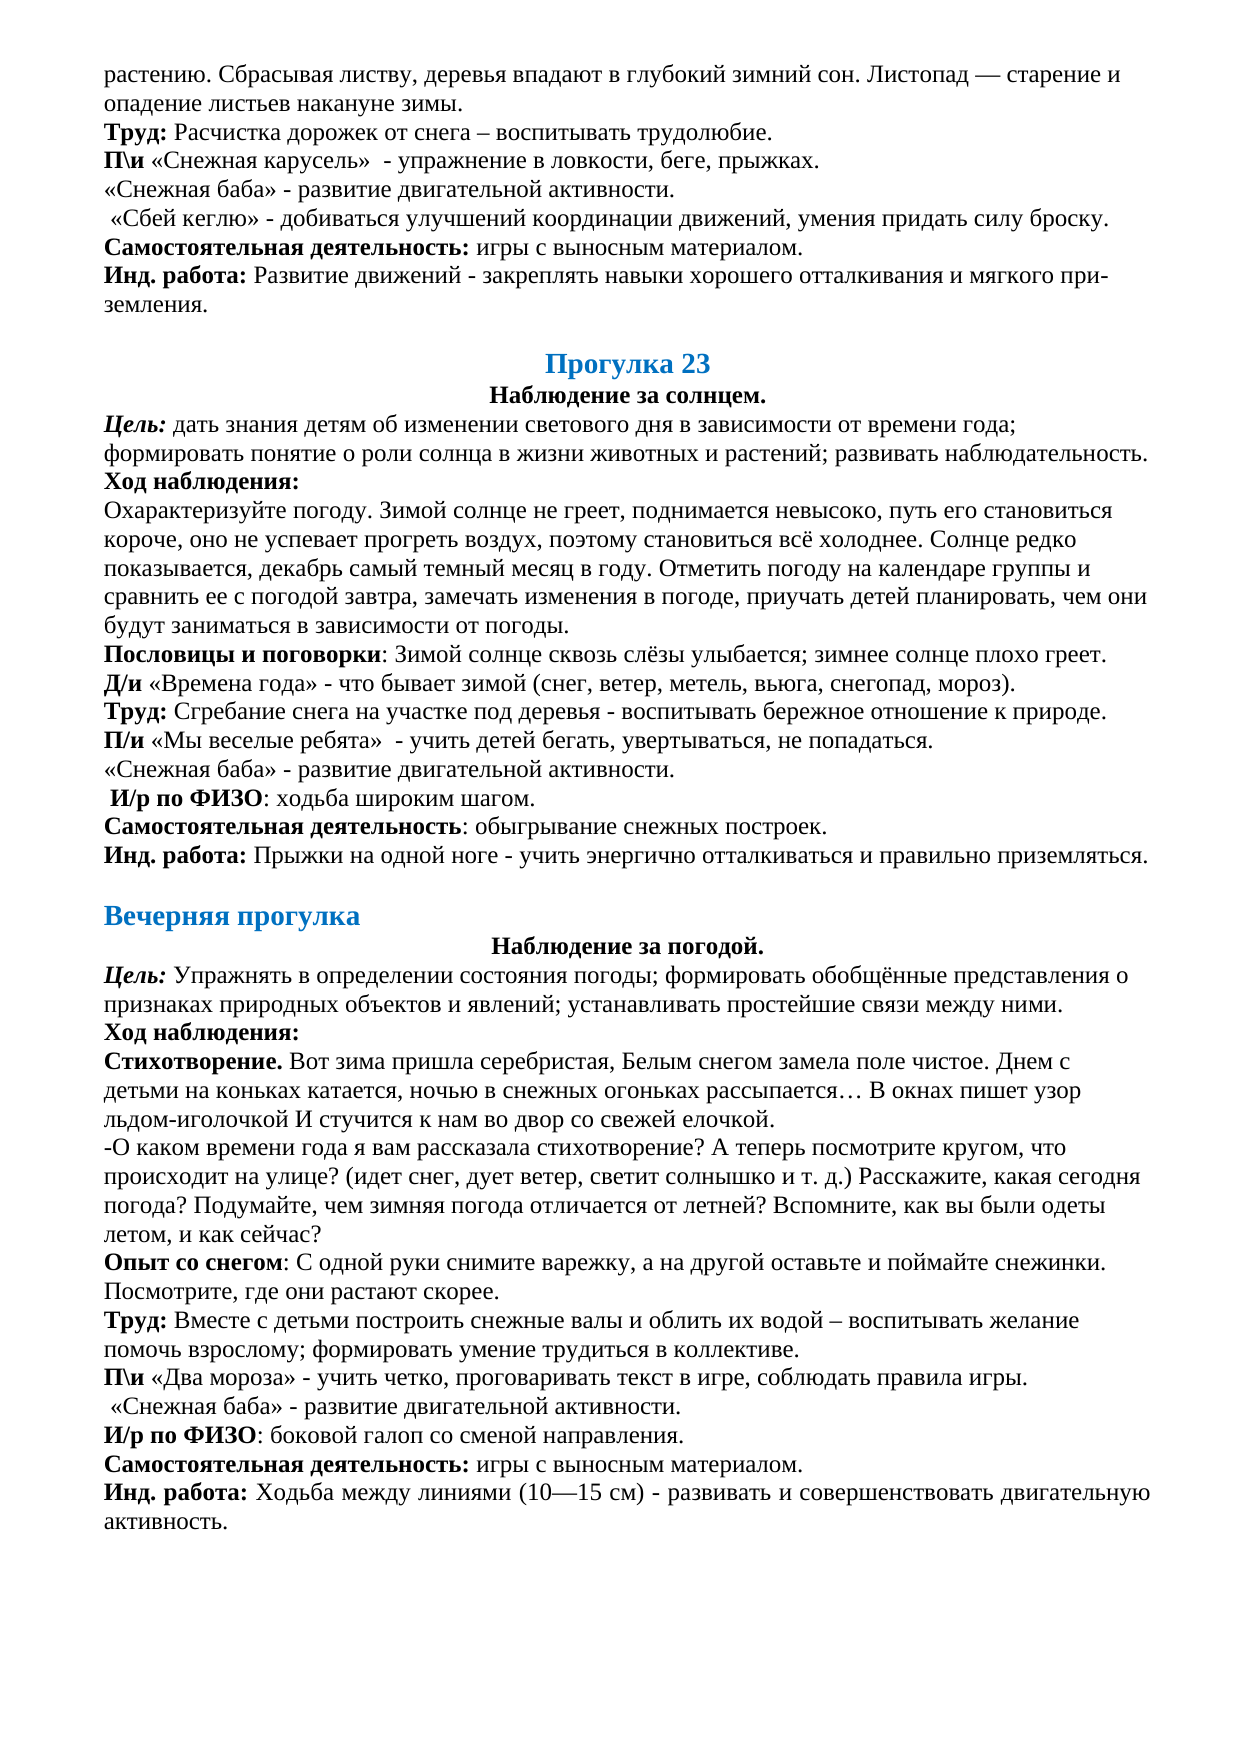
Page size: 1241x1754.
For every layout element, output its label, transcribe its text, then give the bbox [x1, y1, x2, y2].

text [103, 59, 1152, 117]
text И/р по ФИЗО: боковой галоп со сменой направления. [103, 1420, 1152, 1449]
text Д/и «Времена года» - что бывает зимой (снег, ветер, метель, вьюга, снегопад, мороз). [103, 668, 1152, 696]
text Наблюдение за погодой. [103, 931, 1152, 960]
text Стихотворение. Вот зима пришла серебристая, Белым снегом замела поле чистое. Днем с детьми на коньках катается, ночью в снежных огоньках рассыпается… В окнах пишет узор льдом-иголочкой И стучится к нам во двор со свежей елочкой. [103, 1046, 1152, 1132]
text Самостоятельная деятельность: обыгрывание снежных построек. [103, 811, 1152, 840]
text Труд: Сгребание снега на участке под деревья - воспитывать бережное отношение к природе. [103, 696, 1152, 725]
text Труд: Вместе с детьми построить снежные валы и облить их водой – воспитывать желание помочь взрослому; формировать умение трудиться в коллективе. [103, 1305, 1152, 1362]
text И/р по ФИЗО: ходьба широким шагом. [103, 783, 1152, 811]
text -О каком времени года я вам рассказала стихотворение? А теперь посмотрите кругом, что происходит на улице? (идет снег, дует ветер, светит солнышко и т. д.) Расскажите, какая сегодня погода? Подумайте, чем зимняя погода отличается от летней? Вспомните, как вы были одеты летом, и как сейчас? [103, 1132, 1152, 1247]
text Самостоятельная деятельность: игры с выносным материалом. [103, 1449, 1152, 1477]
text Инд. работа: Развитие движений - закреплять навыки хорошего отталкивания и мягкого приземления. [103, 260, 1152, 318]
text Ход наблюдения: [103, 466, 1152, 495]
text Наблюдение за солнцем. [103, 380, 1152, 409]
text Инд. работа: Прыжки на одной ноге - учить энергично отталкиваться и правильно приземляться. [103, 840, 1152, 869]
text Цель: дать знания детям об изменении светового дня в зависимости от времени года; формировать понятие о роли солнца в жизни животных и растений; развивать наблюдательность. [103, 409, 1152, 466]
text П\и «Снежная карусель» - упражнение в ловкости, беге, прыжках. [103, 145, 1152, 174]
text «Снежная баба» - развитие двигательной активности. [103, 174, 1152, 203]
text Инд. работа: Ходьба между линиями (10—15 см) - развивать и совершенствовать двигательную активность. [103, 1477, 1152, 1535]
text П\и «Два мороза» - учить четко, проговаривать текст в игре, соблюдать правила игры. [103, 1362, 1152, 1391]
text Ход наблюдения: [103, 1017, 1152, 1046]
text П/и «Мы веселые ребята» - учить детей бегать, увертываться, не попадаться. [103, 725, 1152, 754]
text «Сбей кеглю» - добиваться улучшений координации движений, умения придать силу броску. [103, 203, 1152, 232]
text Охарактеризуйте погоду. Зимой солнце не греет, поднимается невысоко, путь его становиться короче, оно не успевает прогреть воздух, поэтому становиться всё холоднее. Солнце редко показывается, декабрь самый темный месяц в году. Отметить погоду на календаре группы и сравнить ее с погодой завтра, замечать изменения в погоде, приучать детей планировать, чем они будут заниматься в зависимости от погоды. [103, 495, 1152, 639]
text Труд: Расчистка дорожек от снега – воспитывать трудолюбие. [103, 117, 1152, 145]
text Опыт со снегом: С одной руки снимите варежку, а на другой оставьте и поймайте снежинки. Посмотрите, где они растают скорее. [103, 1247, 1152, 1305]
text Вечерняя прогулка [103, 898, 1152, 931]
text Цель: Упражнять в определении состояния погоды; формировать обобщённые представления о признаках природных объектов и явлений; устанавливать простейшие связи между ними. [103, 960, 1152, 1017]
text Пословицы и поговорки: Зимой солнце сквозь слёзы улыбается; зимнее солнце плохо греет. [103, 639, 1152, 668]
text Прогулка 23 [103, 347, 1152, 380]
text Самостоятельная деятельность: игры с выносным материалом. [103, 232, 1152, 260]
text «Снежная баба» - развитие двигательной активности. [103, 1391, 1152, 1420]
text «Снежная баба» - развитие двигательной активности. [103, 754, 1152, 783]
